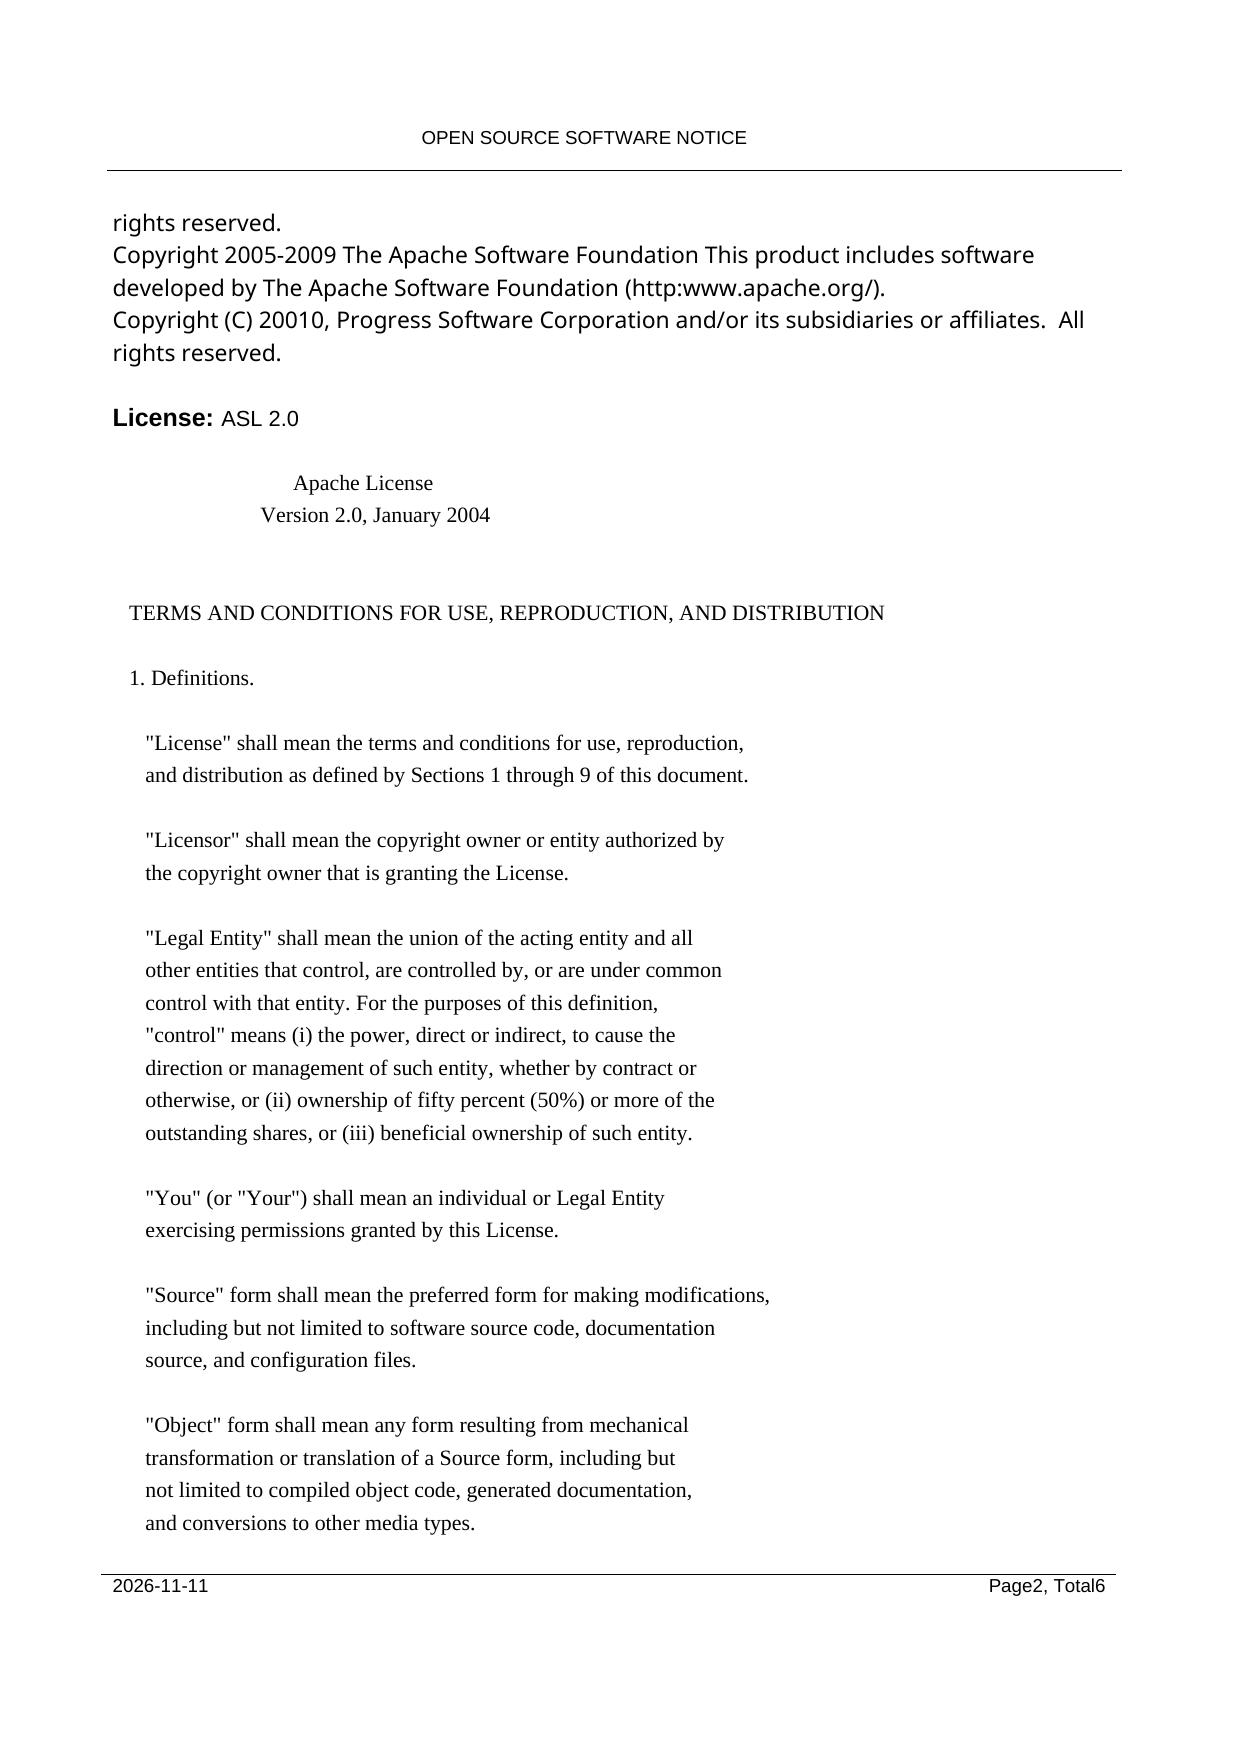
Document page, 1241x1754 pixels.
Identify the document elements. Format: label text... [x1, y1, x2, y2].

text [112, 206, 1128, 401]
text License: ASL 2.0 [112, 401, 1128, 434]
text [112, 434, 1128, 1539]
